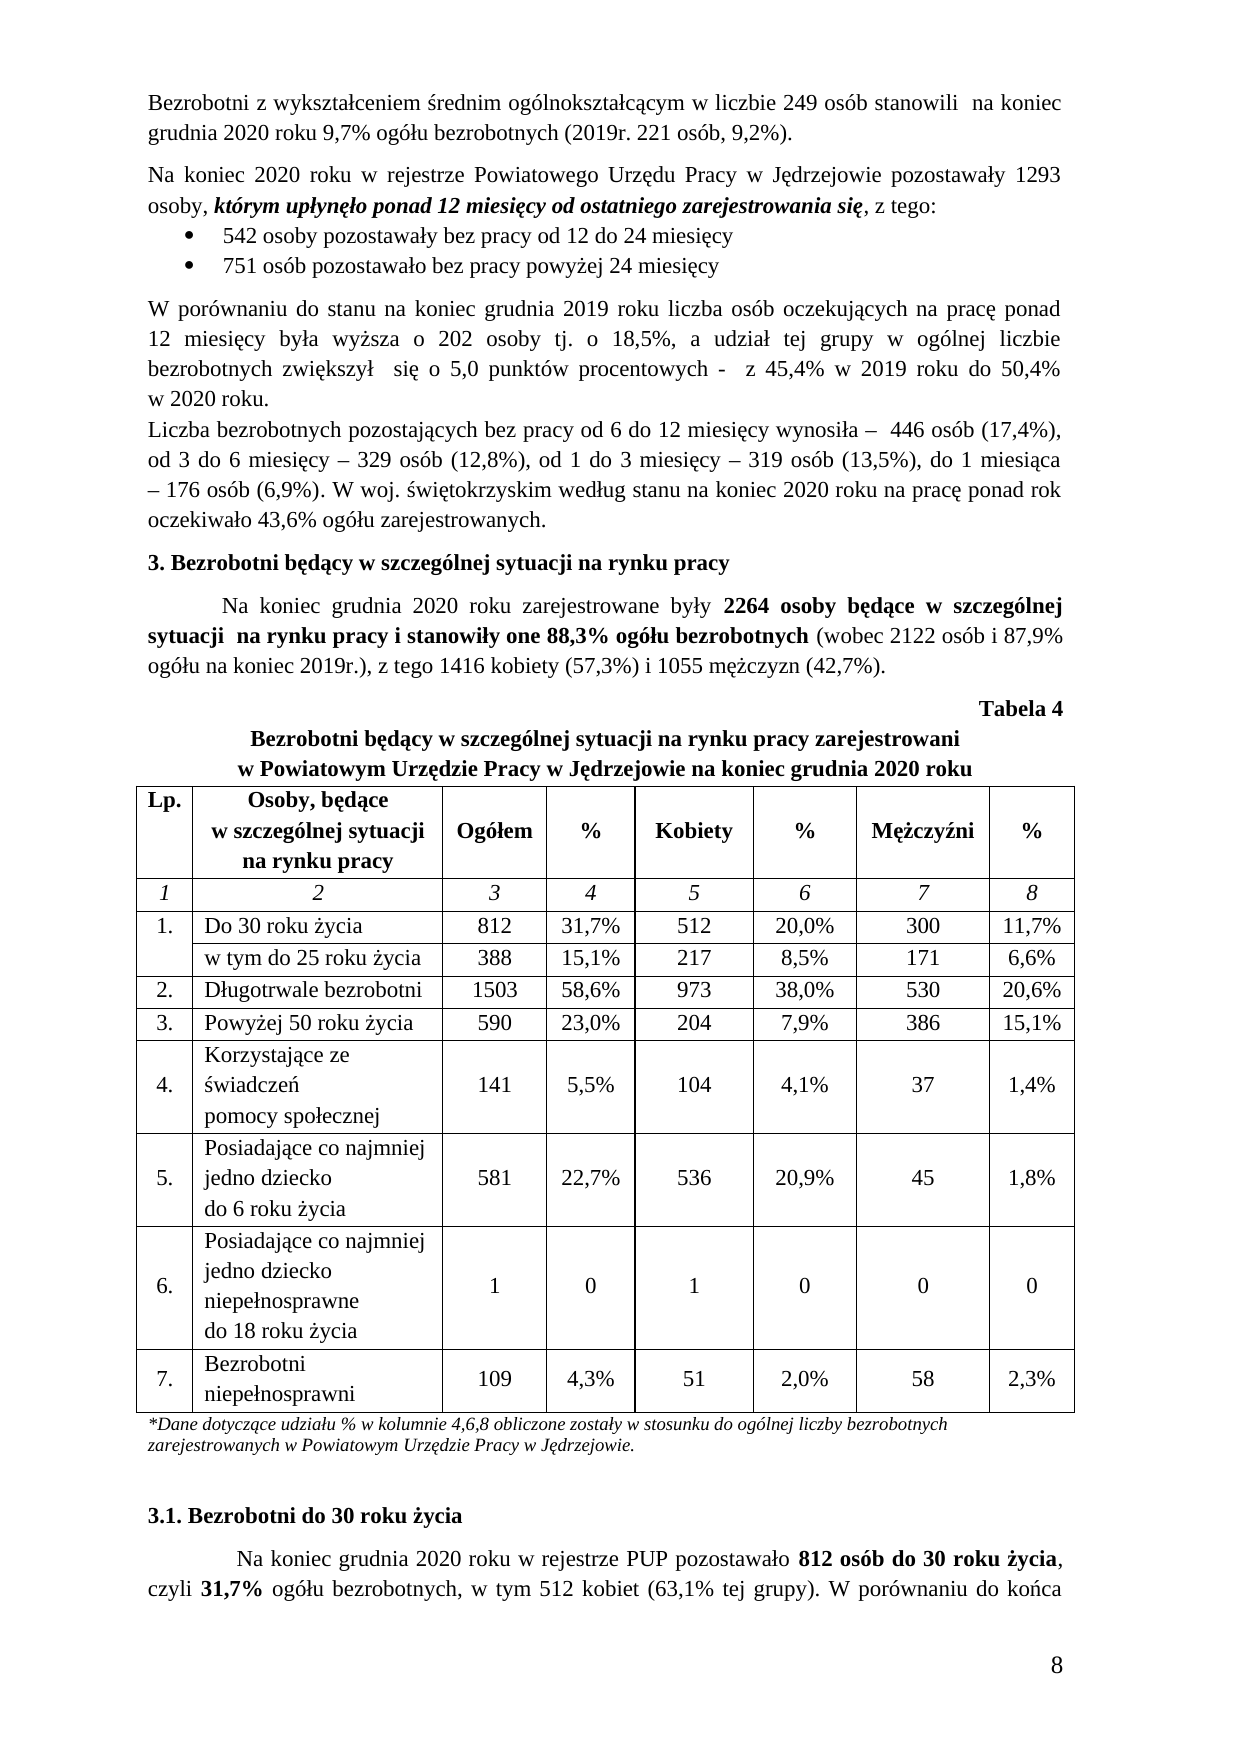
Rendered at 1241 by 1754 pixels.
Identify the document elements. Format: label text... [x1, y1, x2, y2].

table_header % [547, 787, 634, 878]
table_cell 171 [857, 944, 989, 976]
table_cell 7,9% [754, 1009, 856, 1040]
table_cell 5 [636, 879, 753, 911]
table_cell 2,3% [990, 1350, 1074, 1412]
table_cell 51 [636, 1350, 753, 1412]
table_cell 5,5% [547, 1041, 634, 1133]
table_cell 22,7% [547, 1134, 634, 1226]
table_cell 1503 [443, 977, 546, 1008]
table_cell 536 [636, 1134, 753, 1226]
table_cell 2. [137, 977, 192, 1008]
table_cell 4,3% [547, 1350, 634, 1412]
text Na koniec 2020 roku w rejestrze Powiatowego Urzędu Pracy w Jędrzejowie pozostawały 1293 osoby, którym upłynęło ponad 12 miesięcy od ostatniego zarejestrowania się, z tego: [148, 162, 1063, 218]
table_cell 7 [857, 879, 989, 911]
table_cell Do 30 roku życia [193, 912, 442, 943]
table_cell 581 [443, 1134, 546, 1226]
table_cell Bezrobotni niepełnosprawni [193, 1350, 442, 1412]
table_cell 15,1% [990, 1009, 1074, 1040]
table_header % [754, 787, 856, 878]
table_cell 8 [990, 879, 1074, 911]
table_cell Długotrwale bezrobotni [193, 977, 442, 1008]
table_header Mężczyźni [857, 787, 989, 878]
text 3. Bezrobotni będący w szczególnej sytuacji na rynku pracy [148, 549, 1063, 575]
table_header Ogółem [443, 787, 546, 878]
text *Dane dotyczące udziału % w kolumnie 4,6,8 obliczone zostały w stosunku do ogólnej liczby bezrobotnych zarejestrowanych w Powiatowym Urzędzie Pracy w Jędrzejowie. [148, 1413, 1063, 1456]
table_cell Powyżej 50 roku życia [193, 1009, 442, 1040]
text Bezrobotni będący w szczególnej sytuacji na rynku pracy zarejestrowani w Powiatowym Urzędzie Pracy w Jędrzejowie na koniec grudnia 2020 roku [148, 725, 1063, 782]
table_cell 2,0% [754, 1350, 856, 1412]
table_cell 109 [443, 1350, 546, 1412]
table_cell 38,0% [754, 977, 856, 1008]
table_cell 20,6% [990, 977, 1074, 1008]
table_cell 388 [443, 944, 546, 976]
table_cell [137, 943, 192, 976]
table_cell 4 [547, 879, 634, 911]
table_cell 15,1% [547, 944, 634, 976]
table_cell 4,1% [754, 1041, 856, 1133]
table_cell 0 [857, 1227, 989, 1349]
table_header Kobiety [636, 787, 753, 878]
table_cell 530 [857, 977, 989, 1008]
table_cell 1 [137, 879, 192, 911]
table_cell 0 [990, 1227, 1074, 1349]
table_header Lp. [137, 787, 192, 878]
table_cell 4. [137, 1041, 192, 1133]
table_cell 217 [636, 944, 753, 976]
text Liczba bezrobotnych pozostających bez pracy od 6 do 12 miesięcy wynosiła – 446 osób (17,4%), od 3 do 6 miesięcy – 329 osób (12,8%), od 1 do 3 miesięcy – 319 osób (13,5%), do 1 miesiąca – 176 osób (6,9%). W woj. świętokrzyskim według stanu na koniec 2020 roku na pracę ponad rok oczekiwało 43,6% ogółu zarejestrowanych. [148, 416, 1063, 533]
text Bezrobotni z wykształceniem średnim ogólnokształcącym w liczbie 249 osób stanowili na koniec grudnia 2020 roku 9,7% ogółu bezrobotnych (2019r. 221 osób, 9,2%). [148, 89, 1063, 145]
table_cell 1 [636, 1227, 753, 1349]
table_cell 1. [137, 912, 192, 943]
text Na koniec grudnia 2020 roku zarejestrowane były 2264 osoby będące w szczególnej sytuacji na rynku pracy i stanowiły one 88,3% ogółu bezrobotnych (wobec 2122 osób i 87,9% ogółu na koniec 2019r.), z tego 1416 kobiety (57,3%) i 1055 mężczyzn (42,7%). [148, 592, 1063, 678]
table_cell Korzystające ze świadczeń pomocy społecznej [193, 1041, 442, 1133]
table_cell 204 [636, 1009, 753, 1040]
table_cell 0 [547, 1227, 634, 1349]
table_cell 1,4% [990, 1041, 1074, 1133]
table_cell 6 [754, 879, 856, 911]
text 3.1. Bezrobotni do 30 roku życia [148, 1502, 1063, 1529]
table_cell 5. [137, 1134, 192, 1226]
table_cell 20,9% [754, 1134, 856, 1226]
table_cell 2 [193, 879, 442, 911]
list 542 osoby pozostawały bez pracy od 12 do 24 miesięcy [185, 222, 1063, 248]
table_cell 58 [857, 1350, 989, 1412]
table_cell 37 [857, 1041, 989, 1133]
table_cell 6,6% [990, 944, 1074, 976]
text W porównaniu do stanu na koniec grudnia 2019 roku liczba osób oczekujących na pracę ponad 12 miesięcy była wyższa o 202 osoby tj. o 18,5%, a udział tej grupy w ogólnej liczbie bezrobotnych zwiększył się o 5,0 punktów procentowych - z 45,4% w 2019 roku do 50,4% w 2020 roku. [148, 295, 1063, 412]
table_cell Posiadające co najmniej jedno dziecko niepełnosprawne do 18 roku życia [193, 1227, 442, 1349]
table_cell 1 [443, 1227, 546, 1349]
table_cell Posiadające co najmniej jedno dziecko do 6 roku życia [193, 1134, 442, 1226]
list 751 osób pozostawało bez pracy powyżej 24 miesięcy [185, 252, 1063, 278]
table_cell 3. [137, 1009, 192, 1040]
table_cell w tym do 25 roku życia [193, 944, 442, 976]
table_cell 11,7% [990, 912, 1074, 943]
table_cell 3 [443, 879, 546, 911]
table_cell 6. [137, 1227, 192, 1349]
table_cell 20,0% [754, 912, 856, 943]
table_cell 141 [443, 1041, 546, 1133]
text Tabela 4 [148, 695, 1063, 721]
table_cell 1,8% [990, 1134, 1074, 1226]
table_cell 812 [443, 912, 546, 943]
table_cell 45 [857, 1134, 989, 1226]
table_header Osoby, będące w szczególnej sytuacji na rynku pracy [193, 787, 442, 878]
table_cell 104 [636, 1041, 753, 1133]
table_cell 300 [857, 912, 989, 943]
table_cell 7. [137, 1350, 192, 1412]
table_header % [990, 787, 1074, 878]
table_cell 590 [443, 1009, 546, 1040]
table_cell 512 [636, 912, 753, 943]
table_cell 8,5% [754, 944, 856, 976]
table_cell 23,0% [547, 1009, 634, 1040]
table_cell 973 [636, 977, 753, 1008]
table_cell 58,6% [547, 977, 634, 1008]
table_cell 386 [857, 1009, 989, 1040]
table_cell 31,7% [547, 912, 634, 943]
table_cell 0 [754, 1227, 856, 1349]
